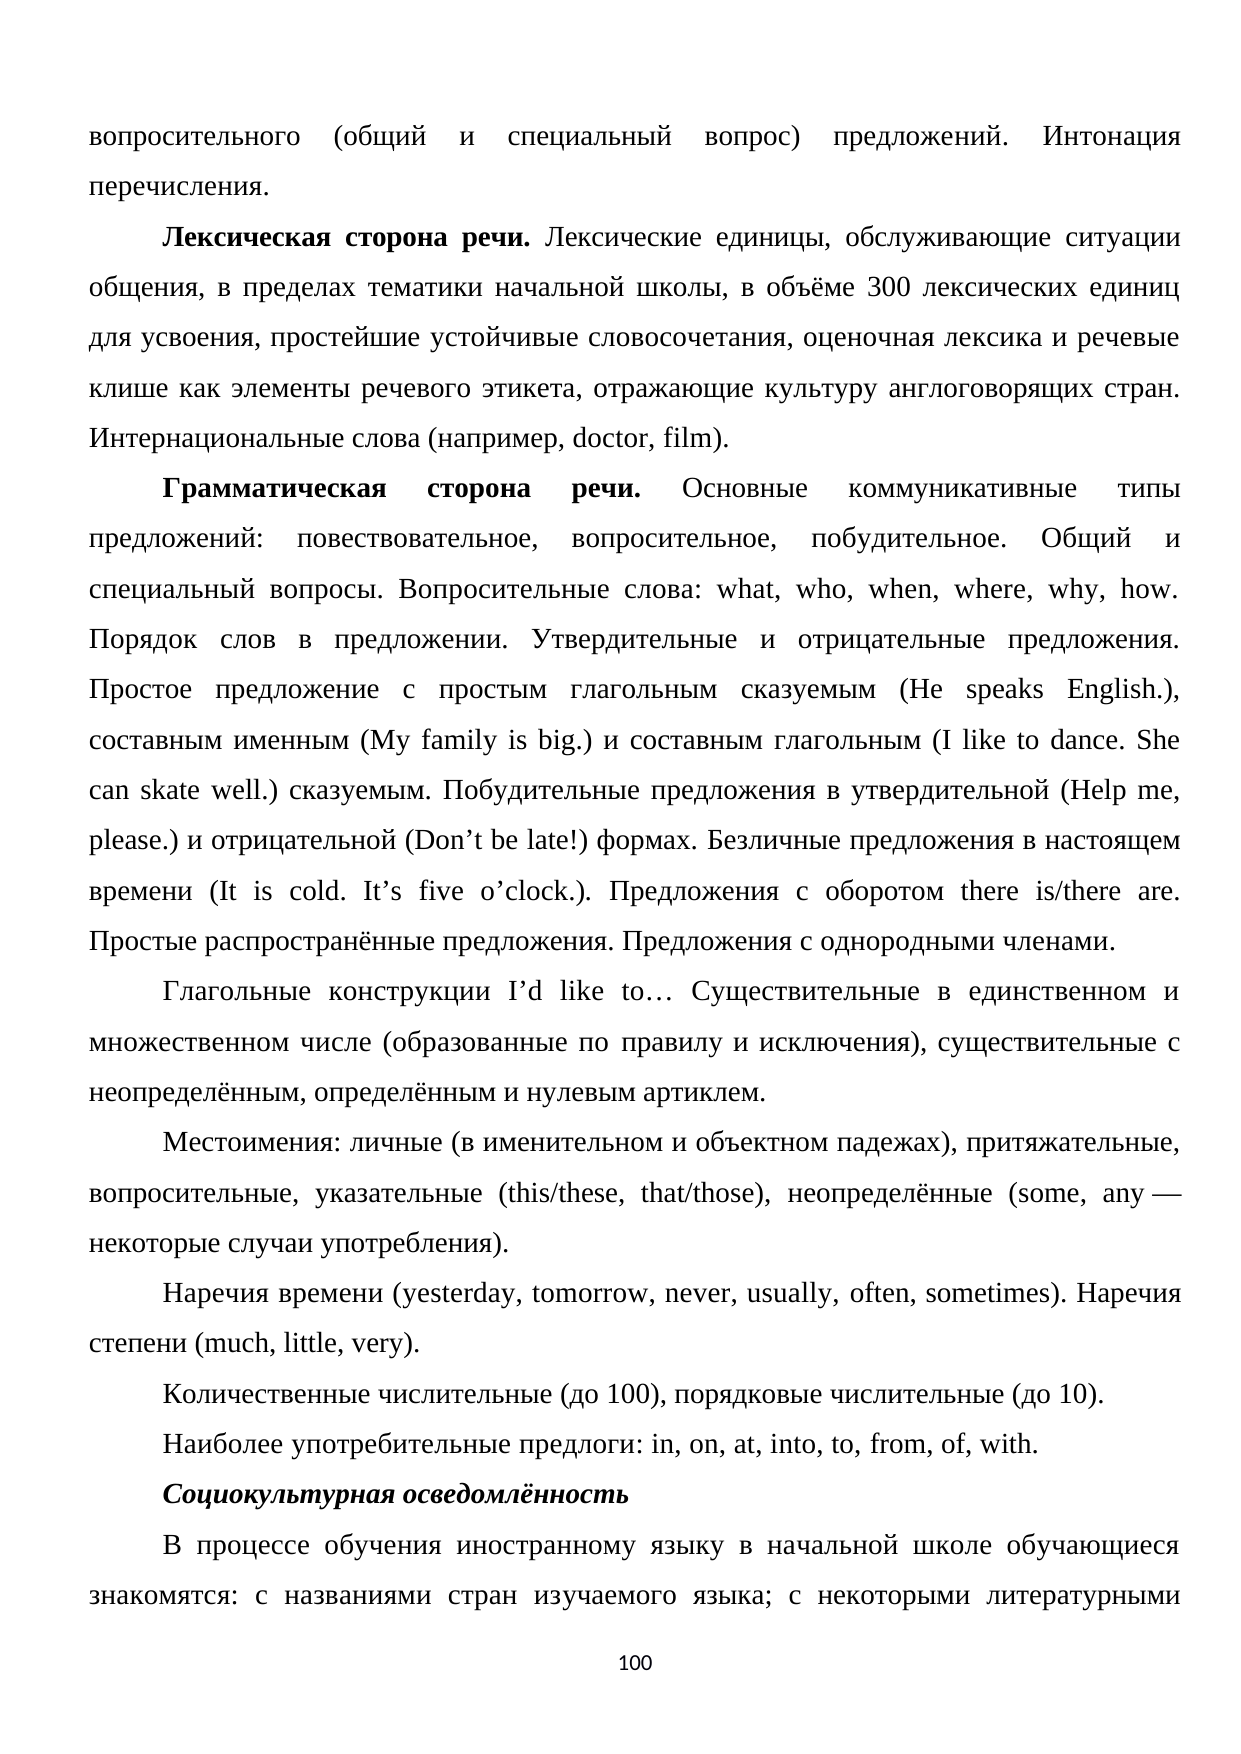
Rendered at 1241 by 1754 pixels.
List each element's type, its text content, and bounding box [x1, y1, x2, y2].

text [89, 118, 1181, 202]
text Наречия времени (yesterday, tomorrow, never, usually, often, sometimes). Наречия степени (much, little, very). [89, 1275, 1181, 1359]
text Лексическая сторона речи. Лексические единицы, обслуживающие ситуации общения, в пределах тематики начальной школы, в объёме 300 лексических единиц для усвоения, простейшие устойчивые словосочетания, оценочная лексика и речевые клише как элементы речевого этикета, отражающие культуру англоговорящих стран. Интернациональные слова (например, doctor, film). [89, 219, 1181, 453]
text Социокультурная осведомлённость [89, 1477, 1181, 1510]
text Наиболее употребительные предлоги: in, on, at, into, to, from, of, with. [89, 1426, 1181, 1460]
text Грамматическая сторона речи. Основные коммуникативные типы предложений: повествовательное, вопросительное, побудительное. Общий и специальный вопросы. Вопросительные слова: what, who, when, where, why, how. Порядок слов в предложении. Утвердительные и отрицательные предложения. Простое предложение с простым глагольным сказуемым (He speaks English.), составным именным (My family is big.) и составным глагольным (I like to dance. She can skate well.) сказуемым. Побудительные предложения в утвердительной (Help me, please.) и отрицательной (Don’t be late!) формах. Безличные предложения в настоящем времени (It is cold. It’s five o’clock.). Предложения с оборотом there is/there are. Простые распространённые предложения. Предложения с однородными членами. [89, 470, 1181, 957]
text Глагольные конструкции I’d like to… Существительные в единственном и множественном числе (образованные по правилу и исключения), существительные с неопределённым, определённым и нулевым артиклем. [89, 973, 1181, 1108]
text Количественные числительные (до 100), порядковые числительные (до 10). [89, 1376, 1181, 1409]
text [89, 1527, 1181, 1611]
text Местоимения: личные (в именительном и объектном падежах), притяжательные, вопросительные, указательные (this/these, that/those), неопределённые (some, any — некоторые случаи употребления). [89, 1124, 1181, 1258]
